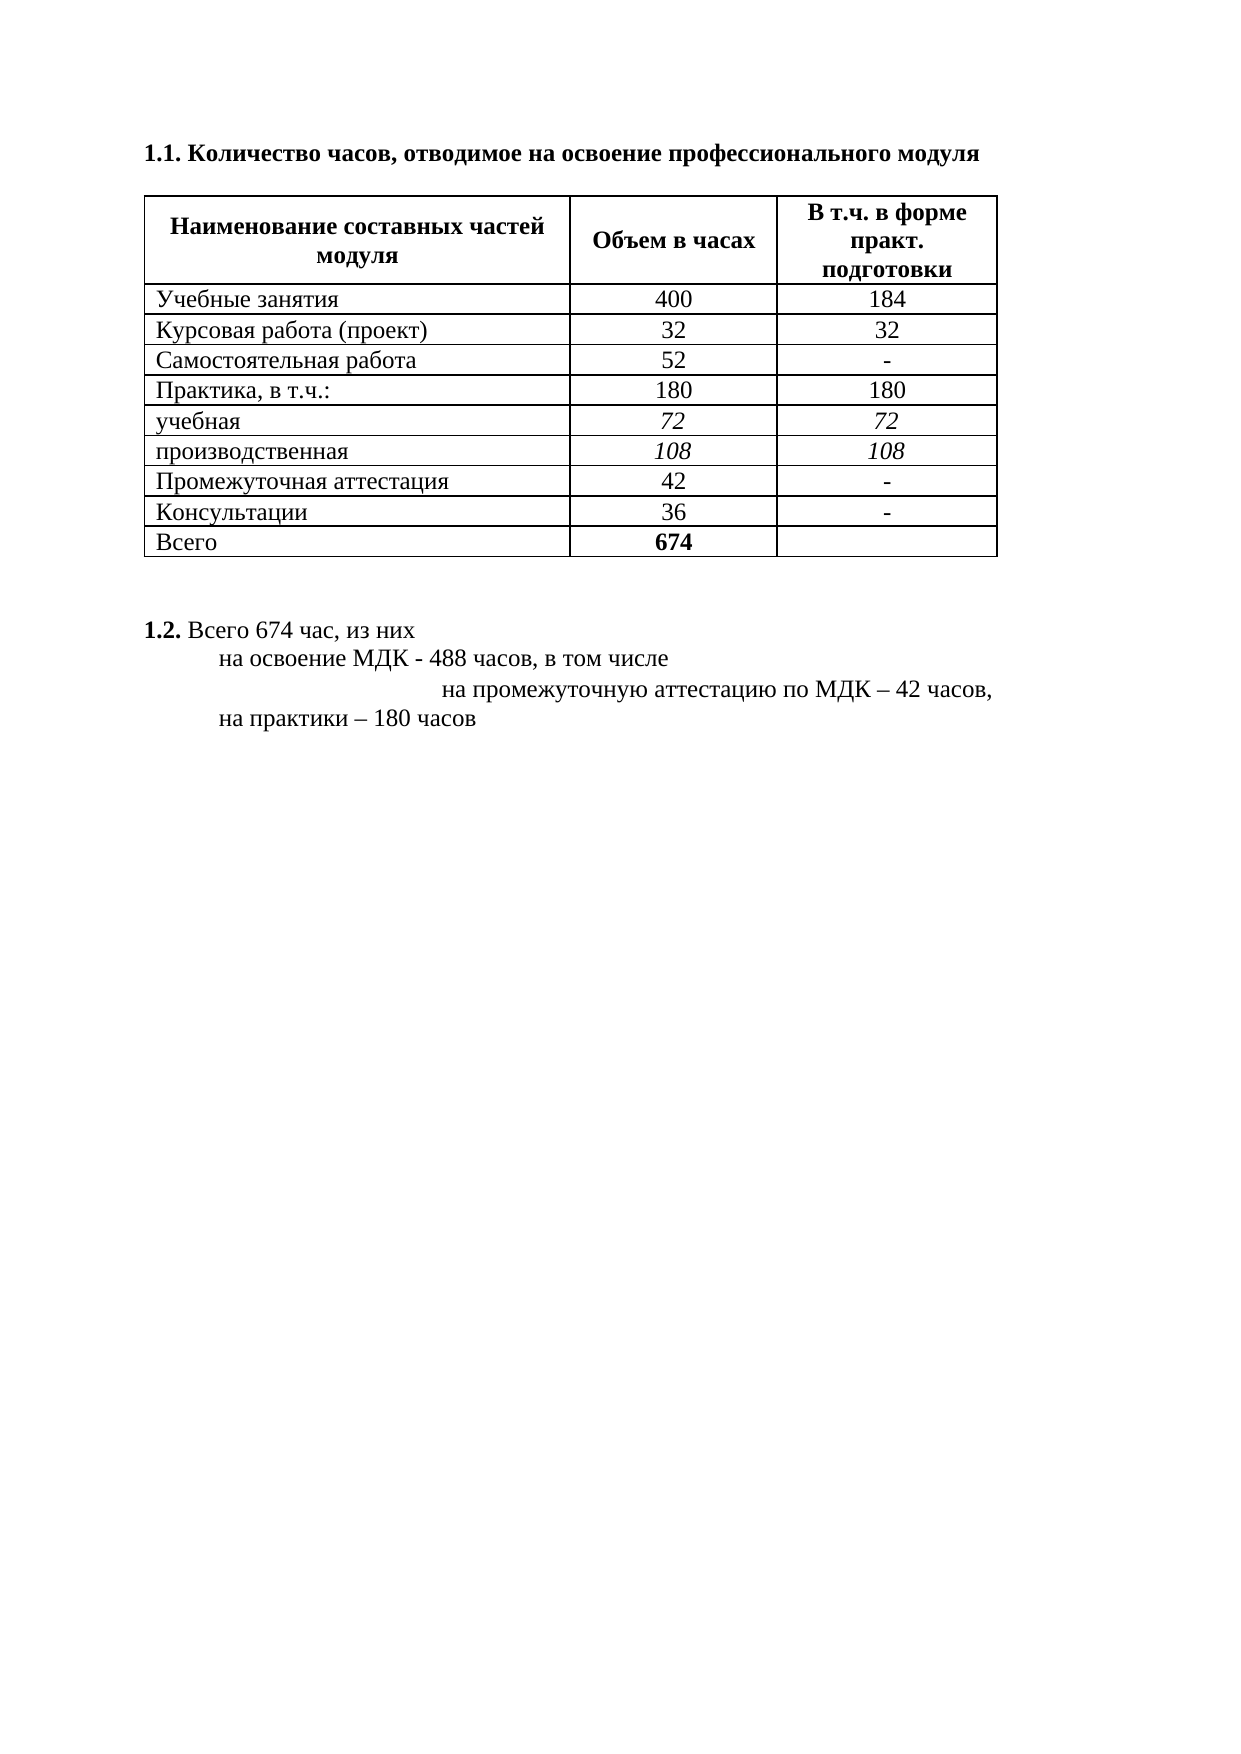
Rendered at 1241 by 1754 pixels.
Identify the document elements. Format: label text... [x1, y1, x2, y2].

table_cell 36 [571, 497, 776, 525]
table_cell 400 [571, 285, 776, 313]
text на освоение МДК - 488 часов, в том числе [144, 643, 996, 672]
table_cell 108 [778, 436, 996, 465]
text на промежуточную аттестацию по МДК – 42 часов, на практики – 180 часов [219, 674, 996, 732]
table_cell 72 [571, 406, 776, 434]
table_cell - [778, 345, 996, 374]
table_cell 32 [778, 315, 996, 343]
table_cell 72 [778, 406, 996, 434]
table_cell Самостоятельная работа [145, 345, 569, 374]
table_cell Консультации [145, 497, 569, 525]
table_header Объем в часах [571, 197, 776, 283]
table_cell Курсовая работа (проект) [145, 315, 569, 343]
table_cell 42 [571, 466, 776, 495]
table_cell 674 [571, 527, 776, 556]
list Количество часов, отводимое на освоение профессионального модуля [144, 138, 996, 166]
table_cell производственная [145, 436, 569, 465]
table_cell - [778, 497, 996, 525]
table_cell [778, 527, 996, 556]
table_header Наименование составных частей модуля [145, 197, 569, 283]
table_cell - [778, 466, 996, 495]
table_cell 180 [571, 376, 776, 404]
table_cell учебная [145, 406, 569, 434]
table_cell 108 [571, 436, 776, 465]
table_cell 184 [778, 285, 996, 313]
table_cell Промежуточная аттестация [145, 466, 569, 495]
table_cell Всего [145, 527, 569, 556]
table_cell 52 [571, 345, 776, 374]
list Всего 674 час, из них [144, 615, 996, 643]
table_header В т.ч. в форме практ. подготовки [778, 197, 996, 283]
table_cell Учебные занятия [145, 285, 569, 313]
table_cell 180 [778, 376, 996, 404]
table_cell Практика, в т.ч.: [145, 376, 569, 404]
table_cell 32 [571, 315, 776, 343]
